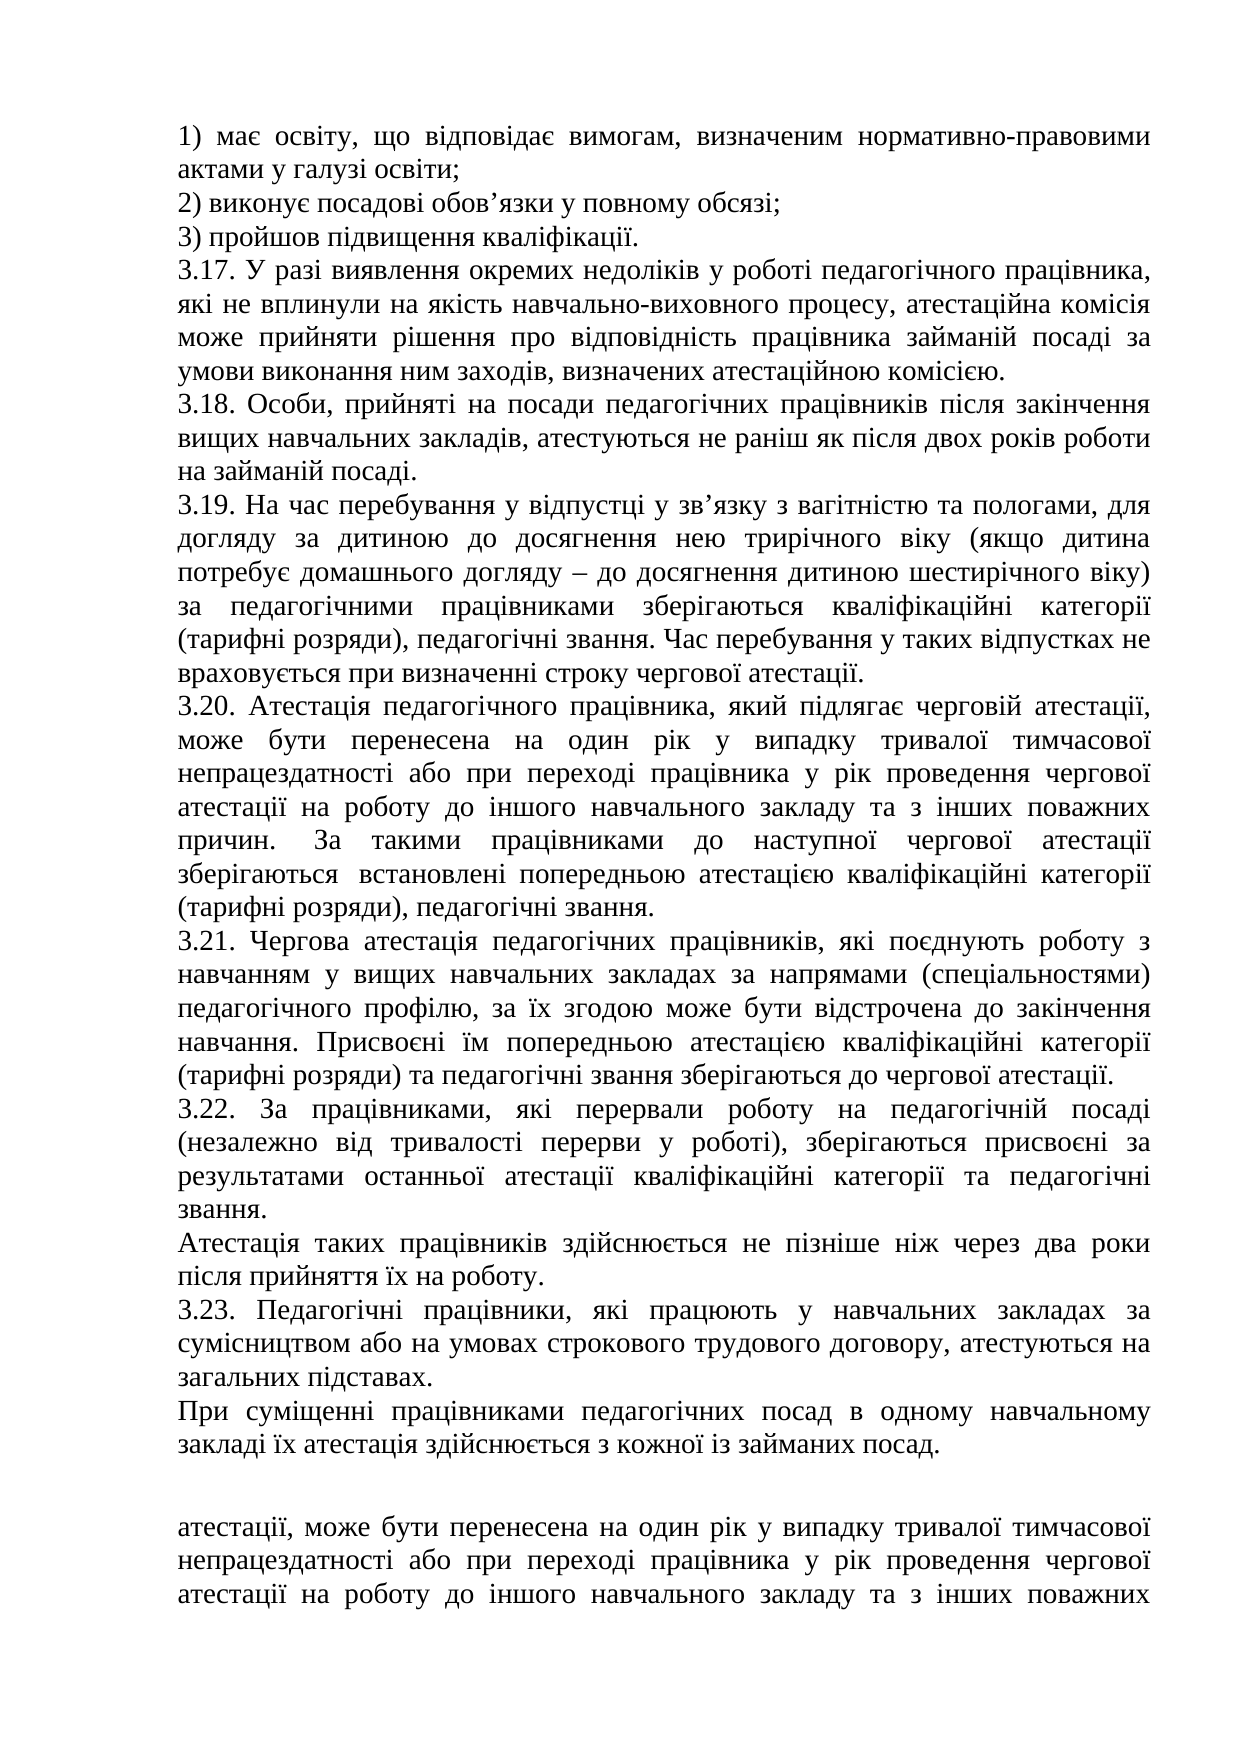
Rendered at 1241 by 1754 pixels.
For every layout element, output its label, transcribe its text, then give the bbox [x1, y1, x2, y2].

text 3) пройшов підвищення кваліфікації. [177, 219, 1152, 252]
text 3.19. На час перебування у відпустці у зв’язку з вагітністю та пологами, для догляду за дитиною до досягнення нею трирічного віку (якщо дитина потребує домашнього догляду – до досягнення дитиною шестирічного віку) за педагогічними працівниками зберігаються кваліфікаційні категорії (тарифні розряди), педагогічні звання. Час перебування у таких відпустках не враховується при визначенні строку чергової атестації. [177, 487, 1152, 688]
text 3.20. Атестація педагогічного працівника, який підлягає черговій атестації, може бути перенесена на один рік у випадку тривалої тимчасової непрацездатності або при переході працівника у рік проведення чергової атестації на роботу до іншого навчального закладу та з інших поважних причин. За такими працівниками до наступної чергової атестації зберігаються встановлені попередньою атестацією кваліфікаційні категорії (тарифні розряди), педагогічні звання. [177, 688, 1152, 923]
text 2) виконує посадові обов’язки у повному обсязі; [177, 185, 1152, 219]
text 3.23. Педагогічні працівники, які працюють у навчальних закладах за сумісництвом або на умовах строкового трудового договору, атестуються на загальних підставах. [177, 1292, 1152, 1393]
text 3.18. Особи, прийняті на посади педагогічних працівників після закінчення вищих навчальних закладів, атестуються не раніш як після двох років роботи на займаній посаді. [177, 386, 1152, 487]
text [177, 1509, 1152, 1609]
text Атестація таких працівників здійснюється не пізніше ніж через два роки після прийняття їх на роботу. [177, 1225, 1152, 1292]
text 1) має освіту, що відповідає вимогам, визначеним нормативно-правовими актами у галузі освіти; [177, 118, 1152, 185]
text 3.17. У разі виявлення окремих недоліків у роботі педагогічного працівника, які не вплинули на якість навчально-виховного процесу, атестаційна комісія може прийняти рішення про відповідність працівника займаній посаді за умови виконання ним заходів, визначених атестаційною комісією. [177, 252, 1152, 386]
text 3.22. За працівниками, які перервали роботу на педагогічній посаді (незалежно від тривалості перерви у роботі), зберігаються присвоєні за результатами останньої атестації кваліфікаційні категорії та педагогічні звання. [177, 1091, 1152, 1225]
text 3.21. Чергова атестація педагогічних працівників, які поєднують роботу з навчанням у вищих навчальних закладах за напрямами (спеціальностями) педагогічного профілю, за їх згодою може бути відстрочена до закінчення навчання. Присвоєні їм попередньою атестацією кваліфікаційні категорії (тарифні розряди) та педагогічні звання зберігаються до чергової атестації. [177, 923, 1152, 1091]
text При суміщенні працівниками педагогічних посад в одному навчальному закладі їх атестація здійснюється з кожної із займаних посад. [177, 1393, 1152, 1460]
